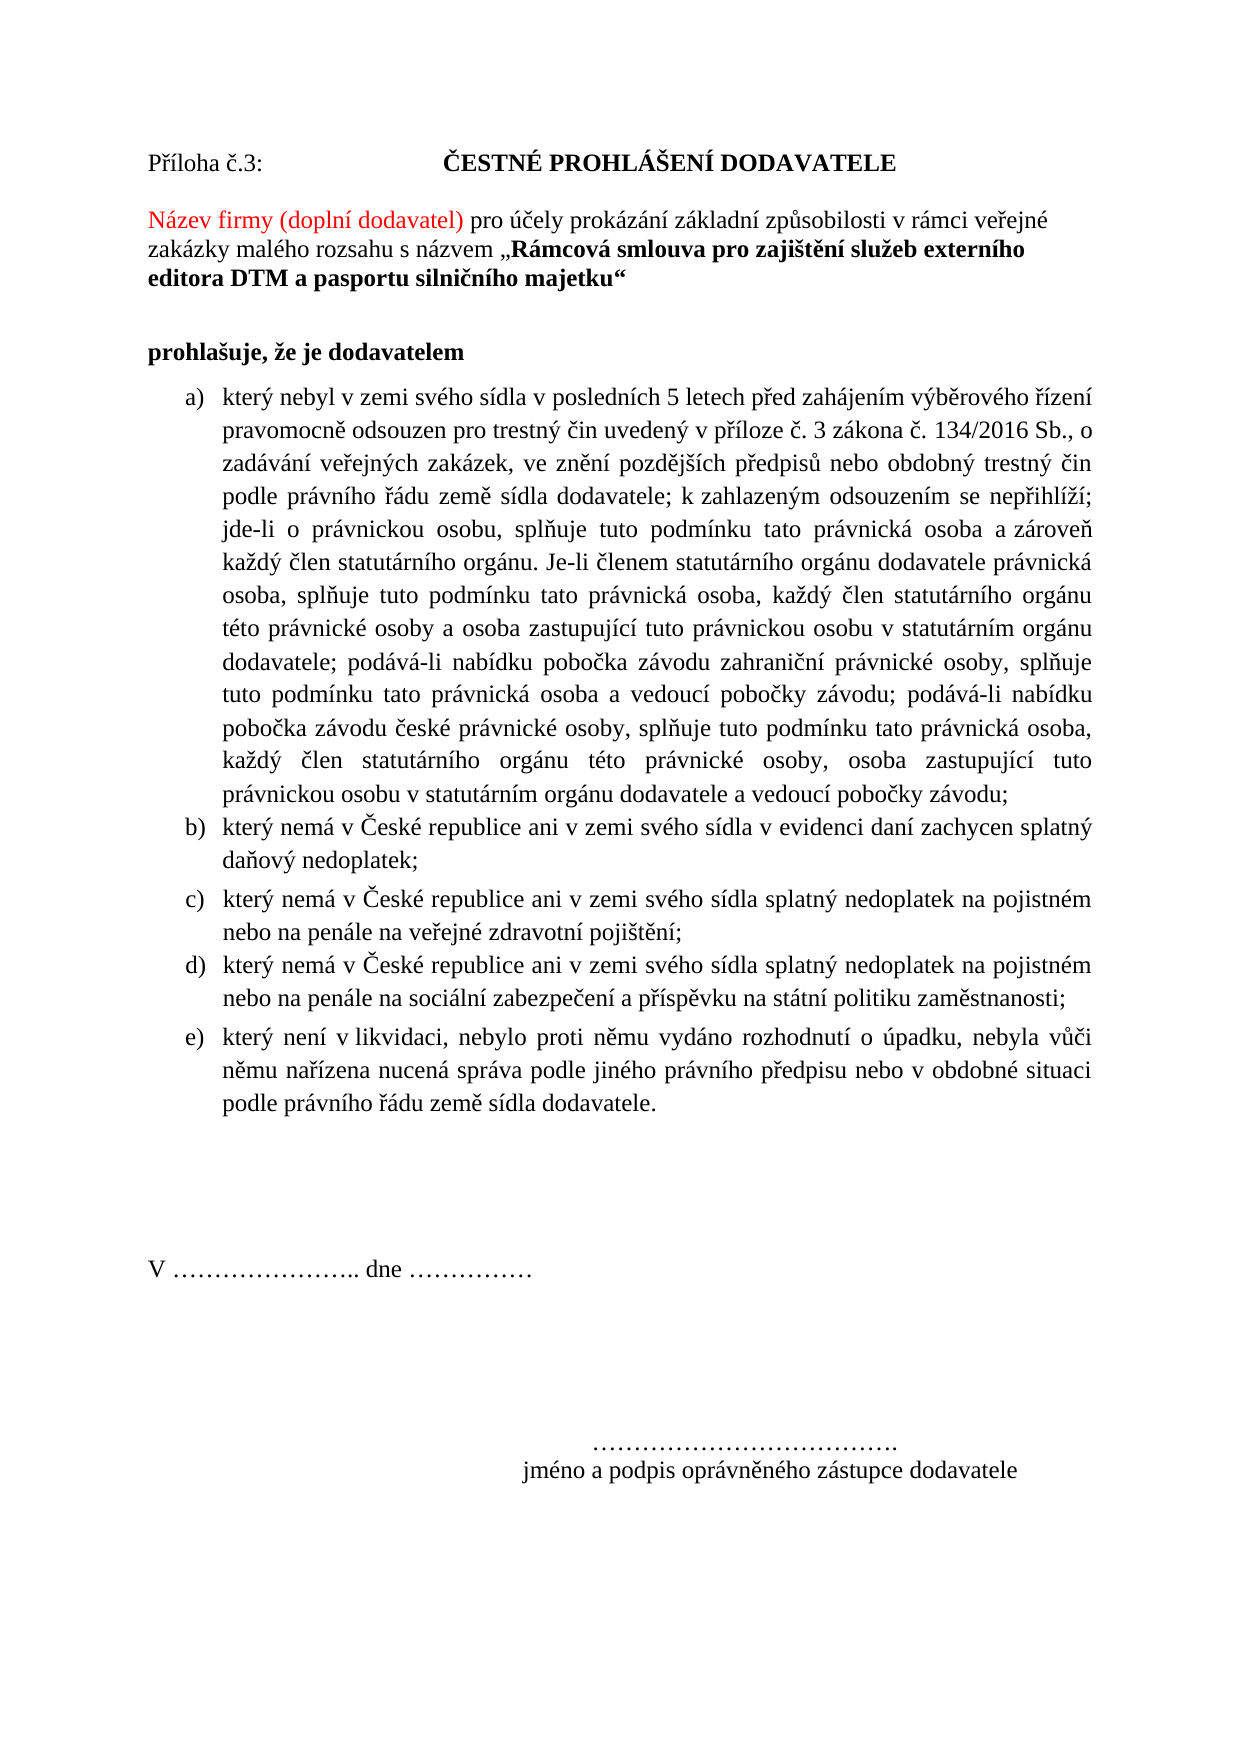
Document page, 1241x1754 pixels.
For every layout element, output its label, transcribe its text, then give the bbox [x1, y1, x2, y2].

list který nemá v České republice ani v zemi svého sídla splatný nedoplatek na pojistném nebo na penále na sociální zabezpečení a příspěvku na státní politiku zaměstnanosti; [185, 950, 1093, 1012]
list který nebyl v zemi svého sídla v posledních 5 letech před zahájením výběrového řízení pravomocně odsouzen pro trestný čin uvedený v příloze č. 3 zákona č. 134/2016 Sb., o zadávání veřejných zakázek, ve znění pozdějších předpisů nebo obdobný trestný čin podle právního řádu země sídla dodavatele; k zahlazeným odsouzením se nepřihlíží; jde-li o právnickou osobu, splňuje tuto podmínku tato právnická osoba a zároveň každý člen statutárního orgánu. Je-li členem statutárního orgánu dodavatele právnická osoba, splňuje tuto podmínku tato právnická osoba, každý člen statutárního orgánu této právnické osoby a osoba zastupující tuto právnickou osobu v statutárním orgánu dodavatele; podává-li nabídku pobočka závodu zahraniční právnické osoby, splňuje tuto podmínku tato právnická osoba a vedoucí pobočky závodu; podává-li nabídku pobočka závodu české právnické osoby, splňuje tuto podmínku tato právnická osoba, každý člen statutárního orgánu této právnické osoby, osoba zastupující tuto právnickou osobu v statutárním orgánu dodavatele a vedoucí pobočky závodu; [185, 382, 1093, 807]
text Příloha č.3: ČESTNÉ PROHLÁŠENÍ DODAVATELE [148, 148, 1093, 176]
list který není v likvidaci, nebylo proti němu vydáno rozhodnutí o úpadku, nebyla vůči němu nařízena nucená správa podle jiného právního předpisu nebo v obdobné situaci podle právního řádu země sídla dodavatele. [185, 1022, 1093, 1117]
text V ………………….. dne …………… [148, 1254, 1093, 1283]
text prohlašuje, že je dodavatelem [148, 337, 1093, 366]
text Název firmy (doplní dodavatel) pro účely prokázání základní způsobilosti v rámci veřejné zakázky malého rozsahu s názvem „Rámcová smlouva pro zajištění služeb externího editora DTM a pasportu silničního majetku“ [148, 205, 1093, 291]
text jméno a podpis oprávněného zástupce dodavatele [148, 1456, 1093, 1484]
text ………………………………. [148, 1427, 1093, 1456]
list který nemá v České republice ani v zemi svého sídla splatný nedoplatek na pojistném nebo na penále na veřejné zdravotní pojištění; [185, 884, 1093, 946]
list který nemá v České republice ani v zemi svého sídla v evidenci daní zachycen splatný daňový nedoplatek; [185, 812, 1093, 873]
